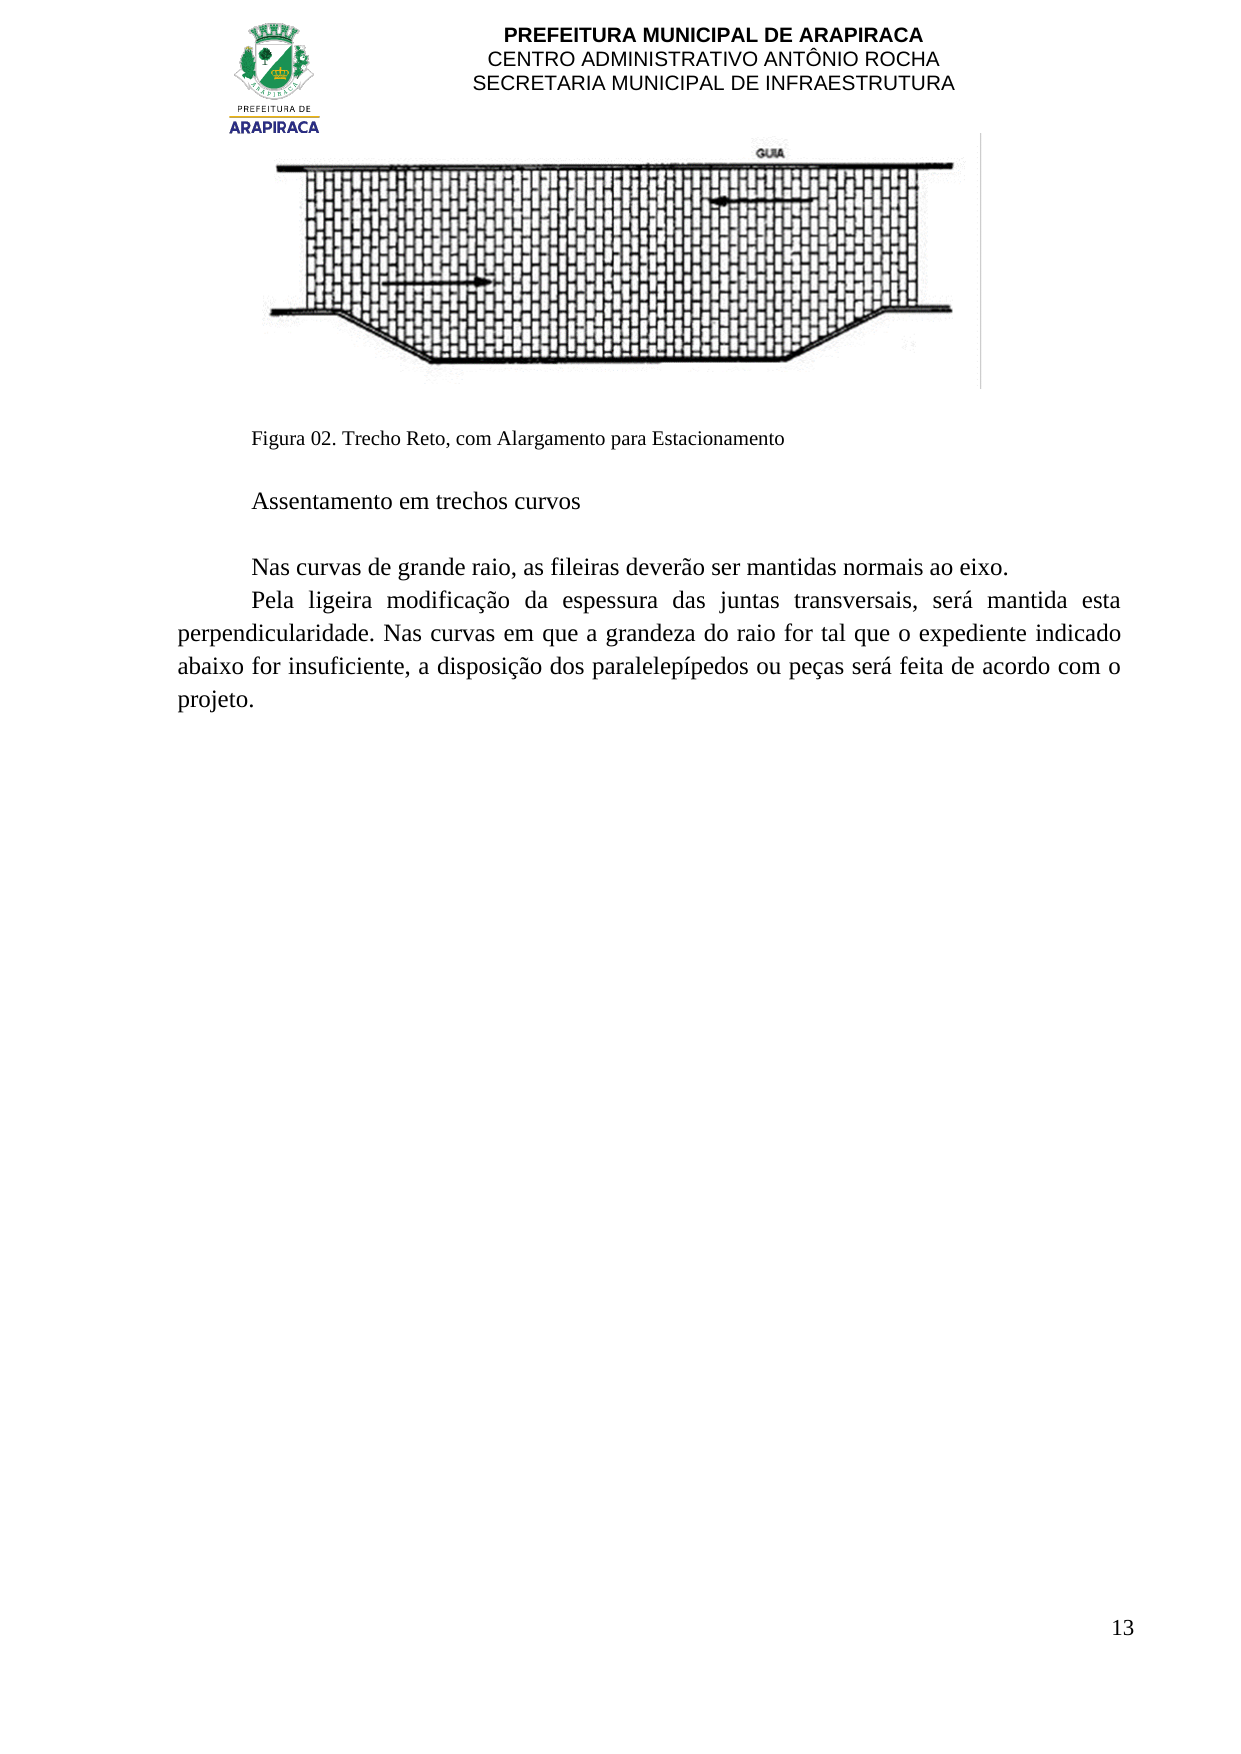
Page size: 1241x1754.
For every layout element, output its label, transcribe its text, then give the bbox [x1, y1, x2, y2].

picture [209, 6, 982, 389]
text Assentamento em trechos curvos [177, 486, 1122, 515]
text Pela ligeira modificação da espessura das juntas transversais, será mantida esta perpendicularidade. Nas curvas em que a grandeza do raio for tal que o expediente indicado abaixo for insuficiente, a disposição dos paralelepípedos ou peças será feita de acordo com o projeto. [177, 585, 1122, 713]
text Nas curvas de grande raio, as fileiras deverão ser mantidas normais ao eixo. [177, 552, 1122, 581]
text Figura 02. Trecho Reto, com Alargamento para Estacionamento [177, 426, 1122, 450]
